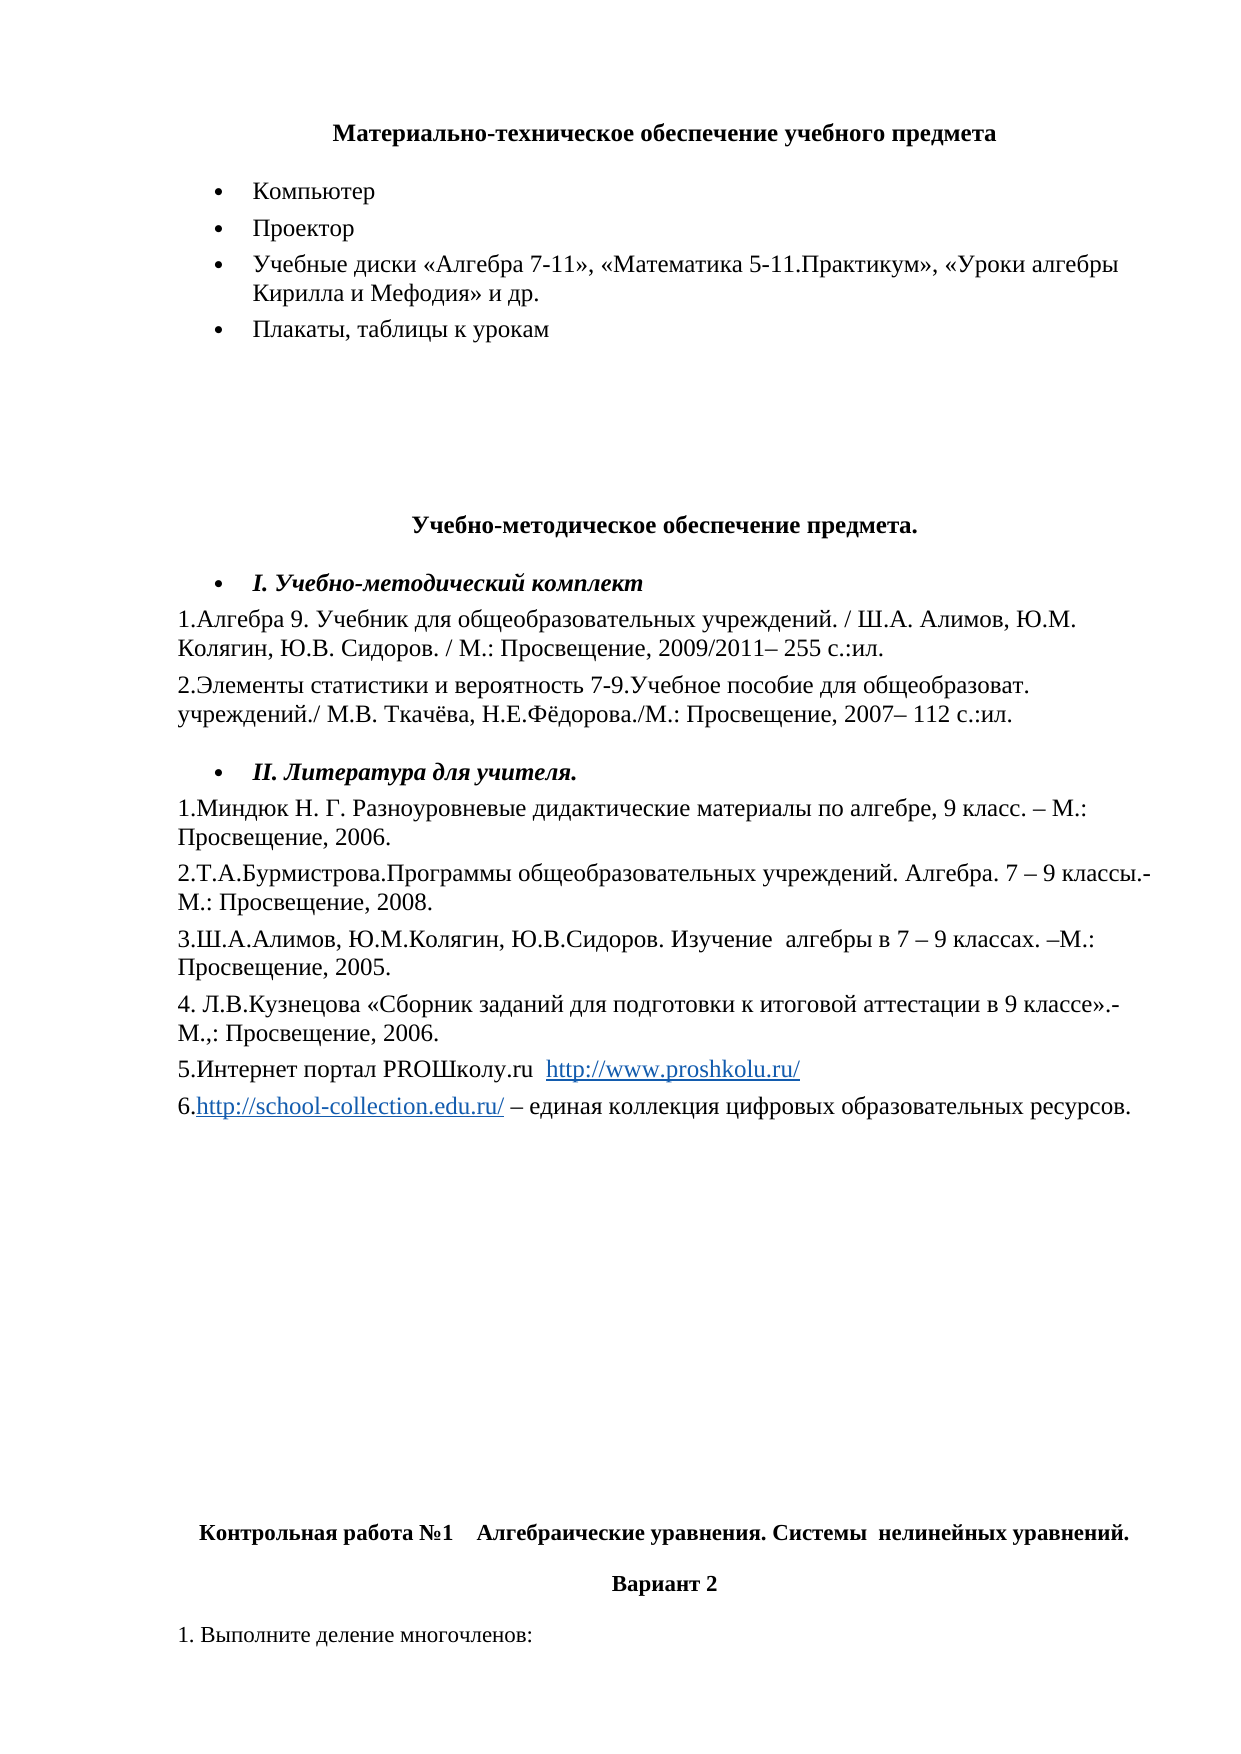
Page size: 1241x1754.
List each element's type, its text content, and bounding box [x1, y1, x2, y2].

text Материально-техническое обеспечение учебного предмета [177, 118, 1152, 147]
text Вариант 2 [177, 1570, 1152, 1596]
text 1.Миндюк Н. Г. Разноуровневые дидактические материалы по алгебре, 9 класс. – М.: Просвещение, 2006. [177, 793, 1152, 851]
text 2.Элементы статистики и вероятность 7-9.Учебное пособие для общеобразоват. учреждений./ М.В. Ткачёва, Н.Е.Фёдорова./М.: Просвещение, 2007– 112 с.:ил. [177, 670, 1152, 727]
list Проектор [215, 213, 1152, 241]
text 4. Л.В.Кузнецова «Сборник заданий для подготовки к итоговой аттестации в 9 классе».-М.,: Просвещение, 2006. [177, 989, 1152, 1047]
text 1.Алгебра 9. Учебник для общеобразовательных учреждений. / Ш.А. Алимов, Ю.М. Колягин, Ю.В. Сидоров. / М.: Просвещение, 2009/2011– 255 с.:ил. [177, 604, 1152, 662]
text 2.Т.А.Бурмистрова.Программы общеобразовательных учреждений. Алгебра. 7 – 9 классы.- М.: Просвещение, 2008. [177, 858, 1152, 916]
text Учебно-методическое обеспечение предмета. [177, 510, 1152, 539]
text 1. Выполните деление многочленов: [177, 1621, 1152, 1647]
list Компьютер [215, 176, 1152, 205]
text 6.http://school-collection.edu.ru/ – единая коллекция цифровых образовательных ресурсов. [177, 1091, 1152, 1120]
text 3.Ш.А.Алимов, Ю.М.Колягин, Ю.В.Сидоров. Изучение алгебры в 7 – 9 классах. –М.: Просвещение, 2005. [177, 924, 1152, 981]
list I. Учебно-методический комплект [215, 568, 1152, 597]
text Контрольная работа №1 Алгебраические уравнения. Системы нелинейных уравнений. [177, 1519, 1152, 1545]
list Плакаты, таблицы к урокам [215, 314, 1152, 343]
text 5.Интернет портал PROШколу.ru http://www.proshkolu.ru/ [177, 1054, 1152, 1083]
list Учебные диски «Алгебра 7-11», «Математика 5-11.Практикум», «Уроки алгебры Кирилла и Мефодия» и др. [215, 249, 1152, 307]
list II. Литература для учителя. [215, 757, 1152, 785]
